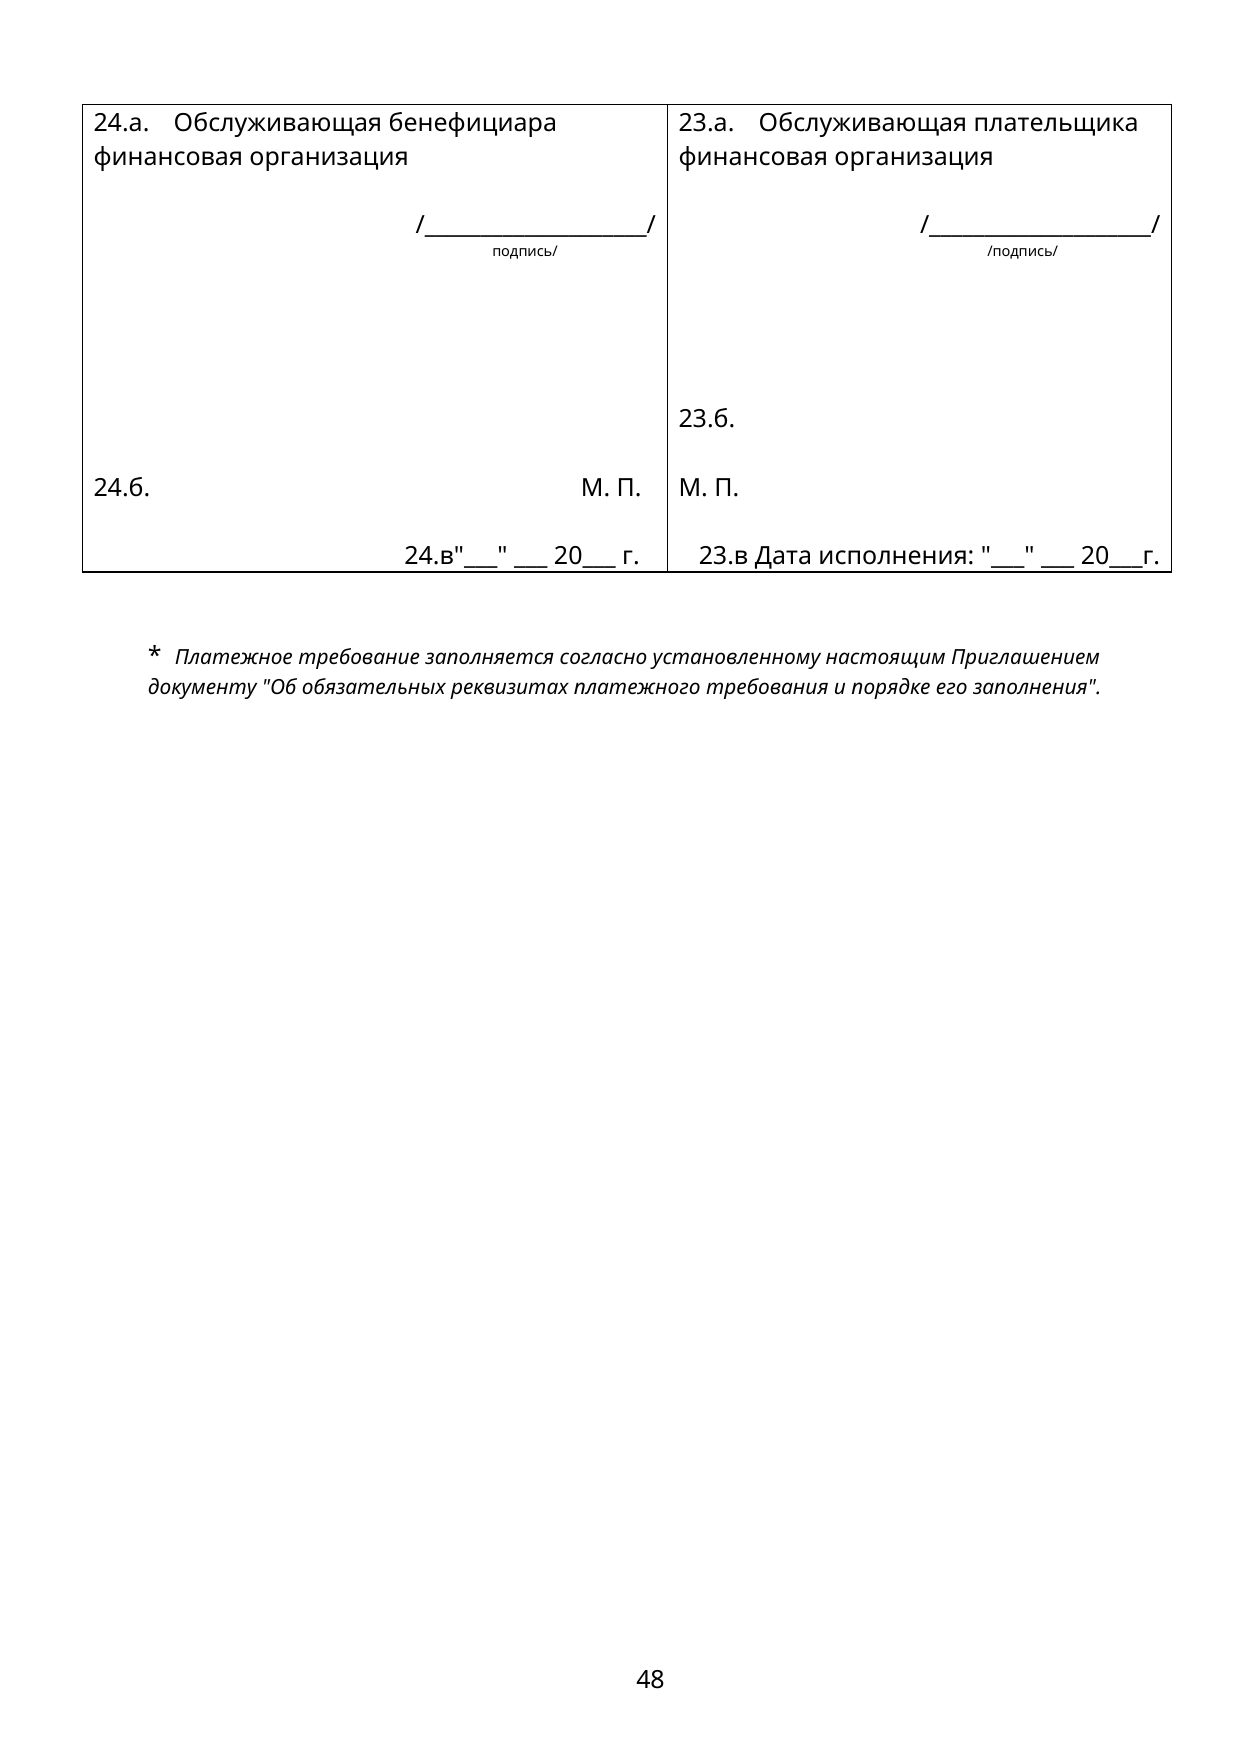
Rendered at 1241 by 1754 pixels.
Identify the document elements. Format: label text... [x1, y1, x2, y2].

text * Платежное требование заполняется согласно установленному настоящим Приглашением документу "Об обязательных реквизитах платежного требования и порядке его заполнения". [148, 638, 1153, 700]
table_cell 23.б. М. П. 23.в Дата исполнения: "___" ___ 20___г. [668, 343, 1171, 571]
table_cell 24.б. М. П. 24.в"___" ___ 20___ г. [83, 343, 667, 571]
table_cell 23.а. Обслуживающая плательщика финансовая организация /____________________/ /подпись/ [668, 105, 1171, 343]
table_cell 24.а. Обслуживающая бенефициара финансовая организация /____________________/ подпись/ [83, 105, 667, 343]
